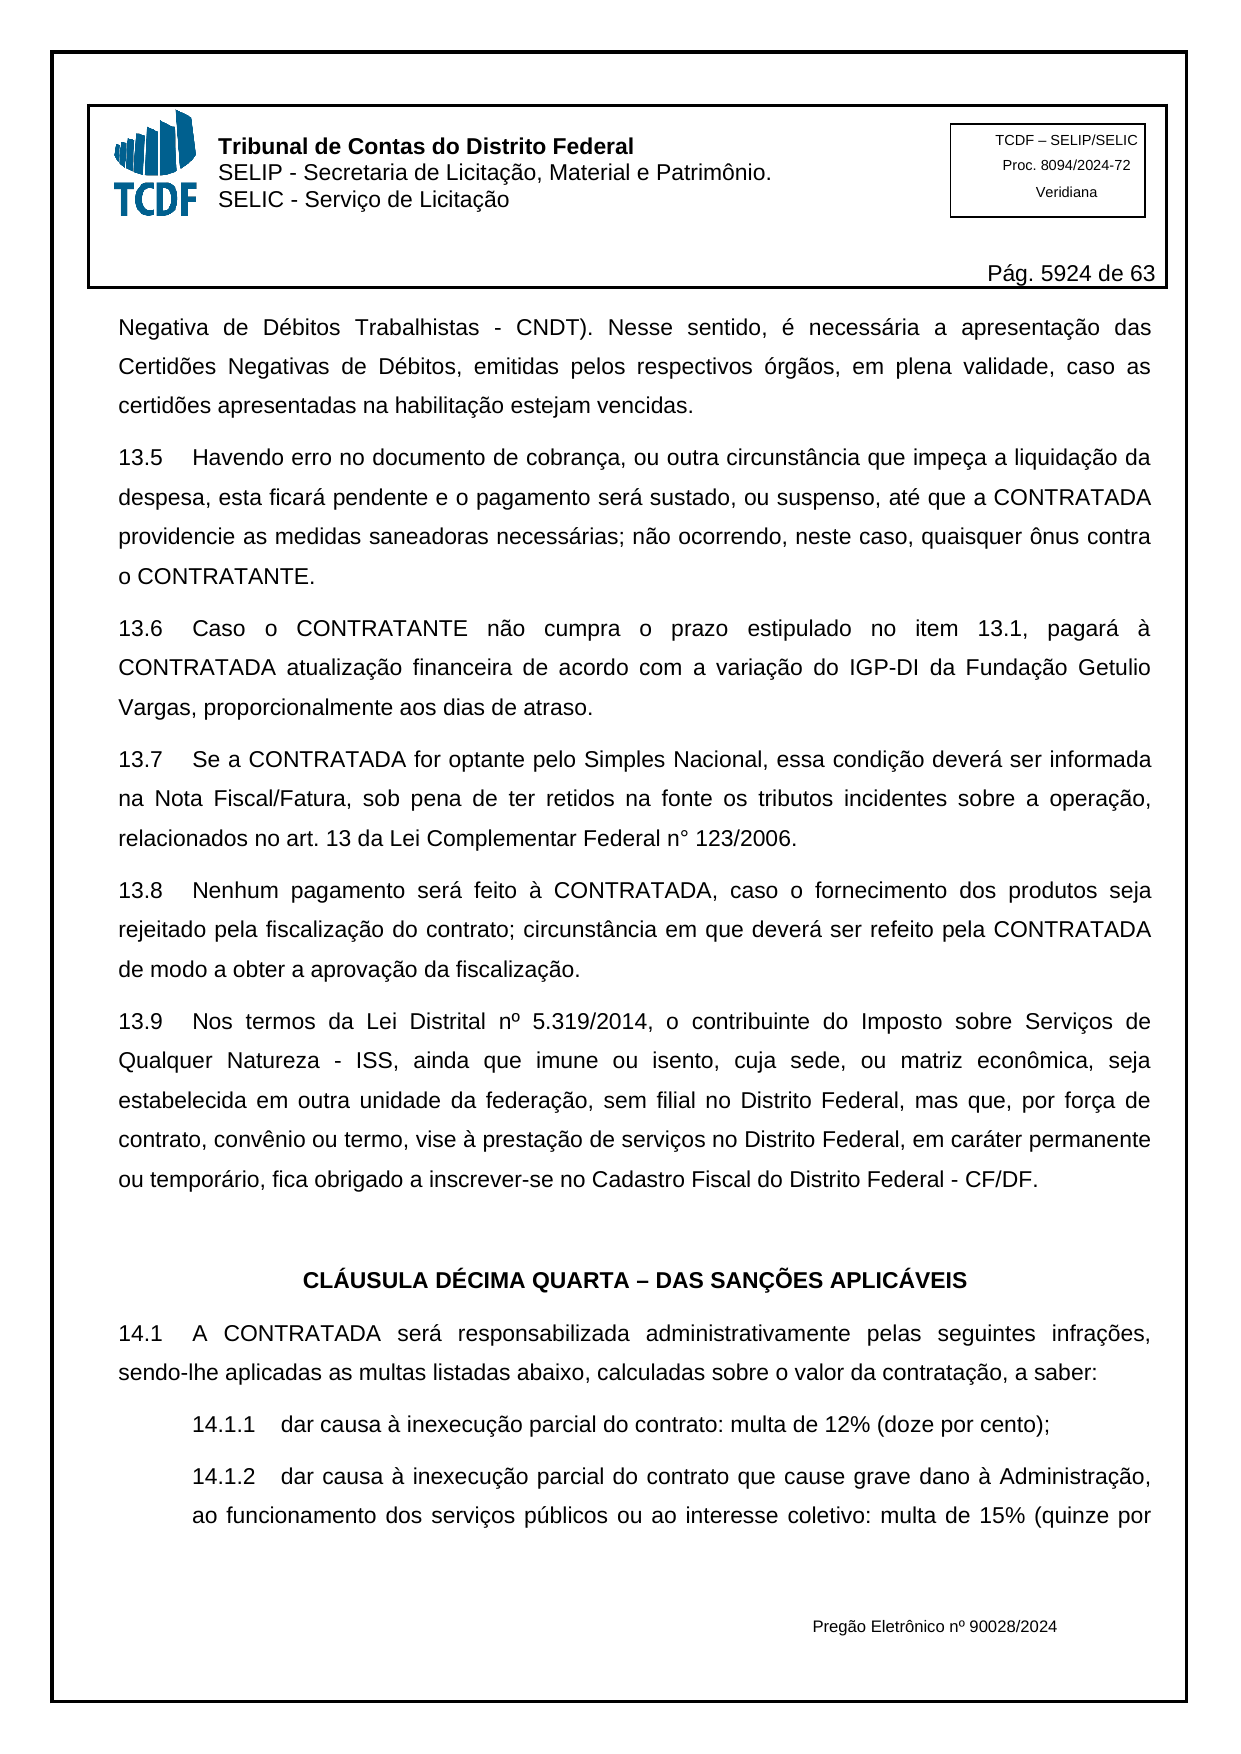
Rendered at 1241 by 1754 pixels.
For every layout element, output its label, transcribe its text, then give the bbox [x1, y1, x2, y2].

list 13.7 Se a CONTRATADA for optante pelo Simples Nacional, essa condição deverá ser informada na Nota Fiscal/Fatura, sob pena de ter retidos na fonte os tributos incidentes sobre a operação, relacionados no art. 13 da Lei Complementar Federal n° 123/2006. [118, 746, 1152, 851]
list 13.9 Nos termos da Lei Distrital nº 5.319/2014, o contribuinte do Imposto sobre Serviços de Qualquer Natureza - ISS, ainda que imune ou isento, cuja sede, ou matriz econômica, seja estabelecida em outra unidade da federação, sem filial no Distrito Federal, mas que, por força de contrato, convênio ou termo, vise à prestação de serviços no Distrito Federal, em caráter permanente ou temporário, fica obrigado a inscrever-se no Cadastro Fiscal do Distrito Federal - CF/DF. [118, 1008, 1152, 1192]
list 13.5 Havendo erro no documento de cobrança, ou outra circunstância que impeça a liquidação da despesa, esta ficará pendente e o pagamento será sustado, ou suspenso, até que a CONTRATADA providencie as medidas saneadoras necessárias; não ocorrendo, neste caso, quaisquer ônus contra o CONTRATANTE. [118, 444, 1152, 589]
list 14.1 A CONTRATADA será responsabilizada administrativamente pelas seguintes infrações, sendo-lhe aplicadas as multas listadas abaixo, calculadas sobre o valor da contratação, a saber: [118, 1319, 1152, 1385]
list 14.1.1 dar causa à inexecução parcial do contrato: multa de 12% (doze por cento); [192, 1411, 1152, 1437]
list 13.8 Nenhum pagamento será feito à CONTRATADA, caso o fornecimento dos produtos seja rejeitado pela fiscalização do contrato; circunstância em que deverá ser refeito pela CONTRATADA de modo a obter a aprovação da fiscalização. [118, 877, 1152, 982]
picture [99, 107, 211, 218]
list 13.6 Caso o CONTRATANTE não cumpra o prazo estipulado no item 13.1, pagará à CONTRATADA atualização financeira de acordo com a variação do IGP-DI da Fundação Getulio Vargas, proporcionalmente aos dias de atraso. [118, 615, 1152, 720]
list CLÁUSULA DÉCIMA quarta – DAS SANÇÕES APLICÁVEIS [118, 1267, 1152, 1294]
